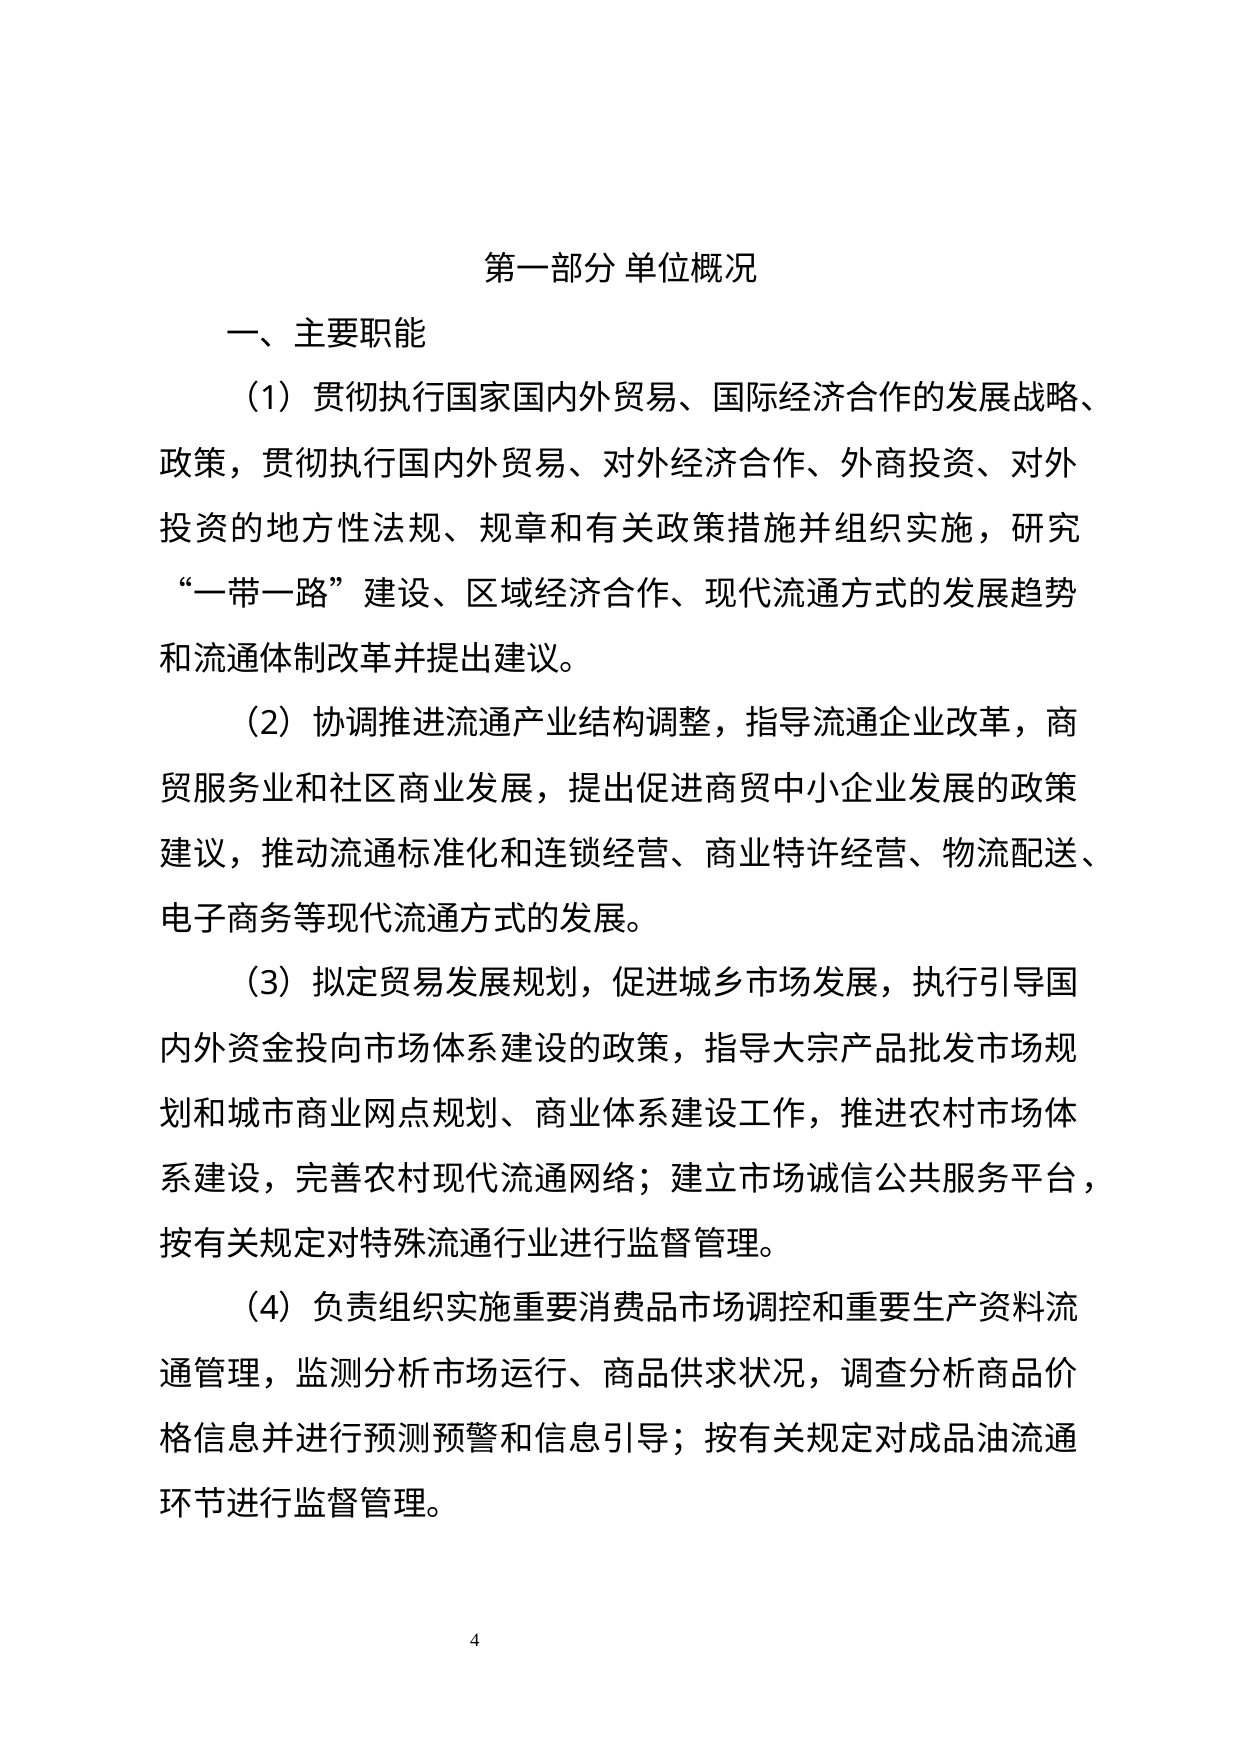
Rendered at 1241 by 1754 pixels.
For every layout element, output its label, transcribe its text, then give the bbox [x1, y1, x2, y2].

text （2）协调推进流通产业结构调整，指导流通企业改革，商贸服务业和社区商业发展，提出促进商贸中小企业发展的政策建议，推动流通标准化和连锁经营、商业特许经营、物流配送、电子商务等现代流通方式的发展。 [159, 688, 1081, 948]
text （1）贯彻执行国家国内外贸易、国际经济合作的发展战略、政策，贯彻执行国内外贸易、对外经济合作、外商投资、对外投资的地方性法规、规章和有关政策措施并组织实施，研究“一带一路”建设、区域经济合作、现代流通方式的发展趋势和流通体制改革并提出建议。 [159, 363, 1081, 688]
text 一、主要职能 [159, 298, 1081, 363]
text 第一部分 单位概况 [159, 233, 1081, 298]
text （3）拟定贸易发展规划，促进城乡市场发展，执行引导国内外资金投向市场体系建设的政策，指导大宗产品批发市场规划和城市商业网点规划、商业体系建设工作，推进农村市场体系建设，完善农村现代流通网络；建立市场诚信公共服务平台，按有关规定对特殊流通行业进行监督管理。 [159, 948, 1081, 1273]
text （4）负责组织实施重要消费品市场调控和重要生产资料流通管理，监测分析市场运行、商品供求状况，调查分析商品价格信息并进行预测预警和信息引导；按有关规定对成品油流通环节进行监督管理。 [159, 1273, 1081, 1533]
